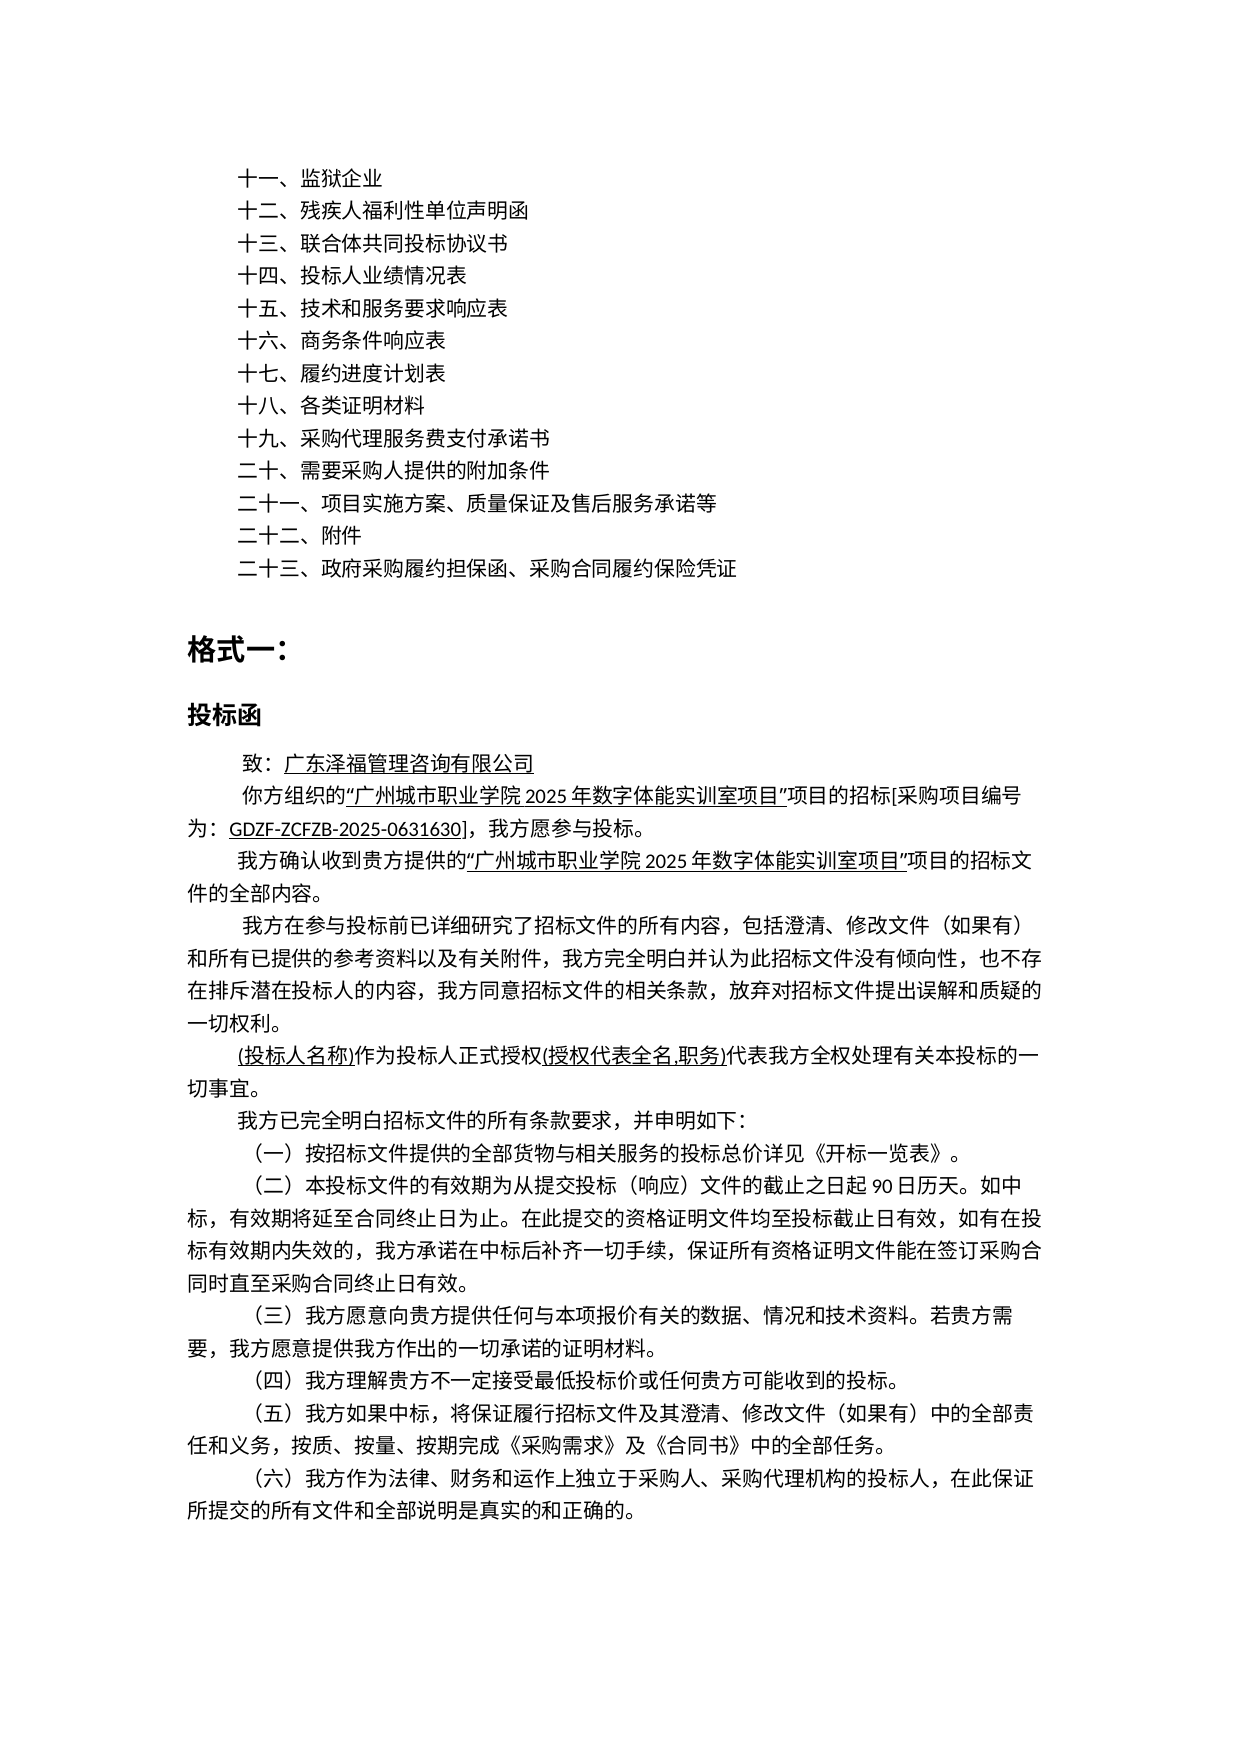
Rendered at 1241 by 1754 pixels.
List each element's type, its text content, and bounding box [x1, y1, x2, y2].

text 我方已完全明白招标文件的所有条款要求，并申明如下： [187, 1104, 1053, 1137]
text （六）我方作为法律、财务和运作上独立于采购人、采购代理机构的投标人，在此保证所提交的所有文件和全部说明是真实的和正确的。 [187, 1462, 1053, 1527]
text 十九、采购代理服务费支付承诺书 [187, 422, 1053, 454]
text 二十、需要采购人提供的附加条件 [187, 454, 1053, 487]
text （四）我方理解贵方不一定接受最低投标价或任何贵方可能收到的投标。 [187, 1364, 1053, 1397]
text 二十一、项目实施方案、质量保证及售后服务承诺等 [187, 487, 1053, 519]
text 十八、各类证明材料 [187, 389, 1053, 422]
text 十三、联合体共同投标协议书 [187, 227, 1053, 259]
text 我方在参与投标前已详细研究了招标文件的所有内容，包括澄清、修改文件（如果有）和所有已提供的参考资料以及有关附件，我方完全明白并认为此招标文件没有倾向性，也不存在排斥潜在投标人的内容，我方同意招标文件的相关条款，放弃对招标文件提出误解和质疑的一切权利。 [187, 909, 1053, 1039]
text 致：广东泽福管理咨询有限公司 [187, 747, 1053, 779]
text 我方确认收到贵方提供的“广州城市职业学院2025年数字体能实训室项目”项目的招标文件的全部内容。 [187, 844, 1053, 909]
text 二十三、政府采购履约担保函、采购合同履约保险凭证 [187, 552, 1053, 584]
text 十一、监狱企业 [187, 162, 1053, 194]
text （五）我方如果中标，将保证履行招标文件及其澄清、修改文件（如果有）中的全部责任和义务，按质、按量、按期完成《采购需求》及《合同书》中的全部任务。 [187, 1397, 1053, 1462]
text 十七、履约进度计划表 [187, 357, 1053, 389]
text （一）按招标文件提供的全部货物与相关服务的投标总价详见《开标一览表》。 [187, 1137, 1053, 1169]
text （二）本投标文件的有效期为从提交投标（响应）文件的截止之日起90日历天。如中标，有效期将延至合同终止日为止。在此提交的资格证明文件均至投标截止日有效，如有在投标有效期内失效的，我方承诺在中标后补齐一切手续，保证所有资格证明文件能在签订采购合同时直至采购合同终止日有效。 [187, 1169, 1053, 1299]
text 二十二、附件 [187, 519, 1053, 552]
text 十六、商务条件响应表 [187, 324, 1053, 357]
text 十五、技术和服务要求响应表 [187, 292, 1053, 324]
text 你方组织的“广州城市职业学院2025年数字体能实训室项目”项目的招标[采购项目编号为：GDZF-ZCFZB-2025-0631630]，我方愿参与投标。 [187, 779, 1053, 844]
text 投标函 [187, 682, 1053, 747]
text 十二、残疾人福利性单位声明函 [187, 194, 1053, 227]
text (投标人名称)作为投标人正式授权(授权代表全名,职务)代表我方全权处理有关本投标的一切事宜。 [187, 1039, 1053, 1104]
text （三）我方愿意向贵方提供任何与本项报价有关的数据、情况和技术资料。若贵方需要，我方愿意提供我方作出的一切承诺的证明材料。 [187, 1299, 1053, 1364]
text 十四、投标人业绩情况表 [187, 259, 1053, 292]
text 格式一： [187, 617, 1053, 682]
